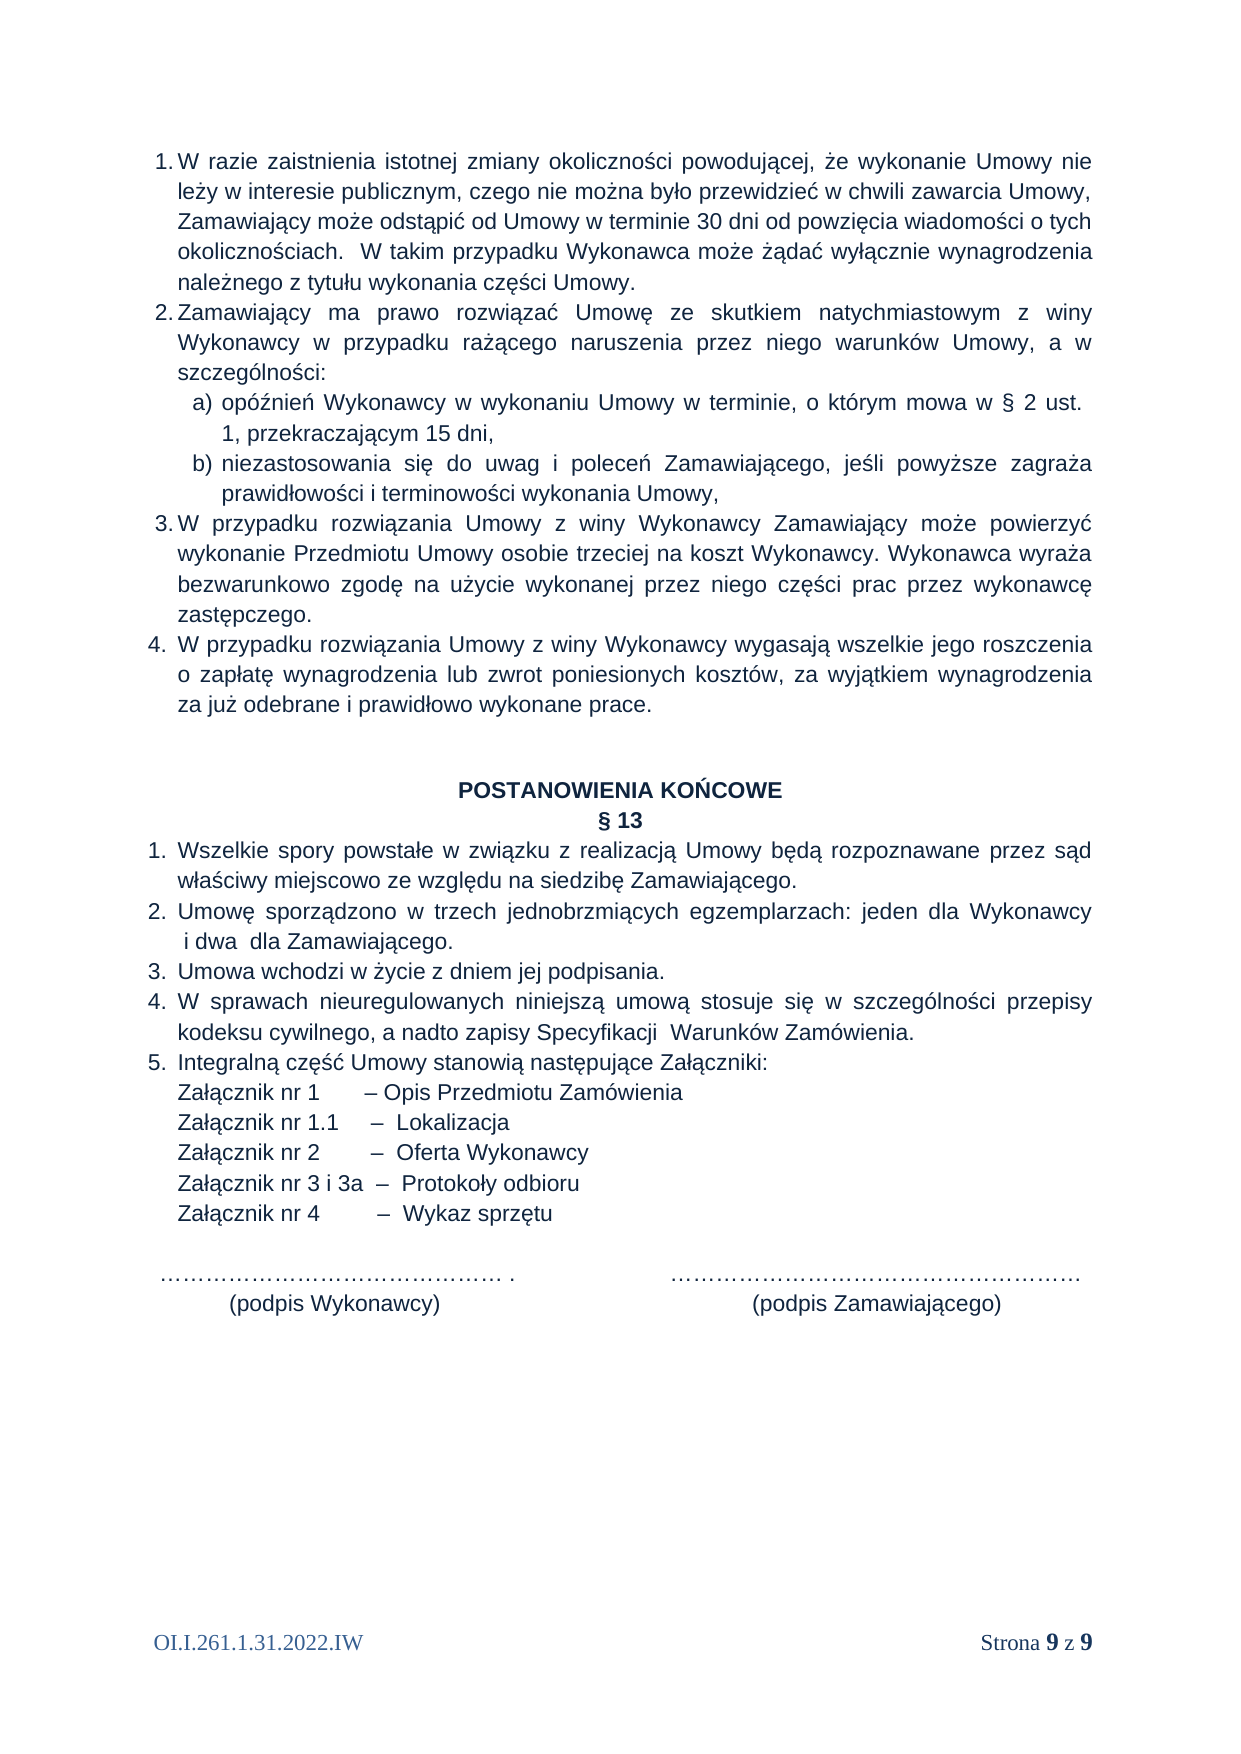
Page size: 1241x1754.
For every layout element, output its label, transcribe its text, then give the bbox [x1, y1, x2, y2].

table_header ……………………………………………… (podpis Zamawiającego) [658, 1230, 1168, 1321]
list Umowa wchodzi w życie z dniem jej podpisania. [148, 958, 1093, 984]
list Wszelkie spory powstałe w związku z realizacją Umowy będą rozpoznawane przez sąd właściwy miejscowo ze względu na siedzibę Zamawiającego. [148, 837, 1093, 894]
list opóźnień Wykonawcy w wykonaniu Umowy w terminie, o którym mowa w § 2 ust. 1, przekraczającym 15 dni, [192, 389, 1093, 446]
list niezastosowania się do uwag i poleceń Zamawiającego, jeśli powyższe zagraża prawidłowości i terminowości wykonania Umowy, [192, 450, 1093, 506]
text Załącznik nr 2 – Oferta Wykonawcy [177, 1139, 1093, 1166]
list W przypadku rozwiązania Umowy z winy Wykonawcy wygasają wszelkie jego roszczenia o zapłatę wynagrodzenia lub zwrot poniesionych kosztów, za wyjątkiem wynagrodzenia za już odebrane i prawidłowo wykonane prace. [148, 631, 1093, 718]
text Załącznik nr 1.1 – Lokalizacja [177, 1109, 1093, 1135]
list W przypadku rozwiązania Umowy z winy Wykonawcy Zamawiający może powierzyć wykonanie Przedmiotu Umowy osobie trzeciej na koszt Wykonawcy. Wykonawca wyraża bezwarunkowo zgodę na użycie wykonanej przez niego części prac przez wykonawcę zastępczego. [154, 510, 1093, 627]
text Załącznik nr 1 – Opis Przedmiotu Zamówienia [177, 1079, 1093, 1105]
text Załącznik nr 4 – Wykaz sprzętu [177, 1200, 1093, 1226]
list W sprawach nieuregulowanych niniejszą umową stosuje się w szczególności przepisy kodeksu cywilnego, a nadto zapisy Specyfikacji Warunków Zamówienia. [148, 988, 1093, 1045]
text Załącznik nr 3 i 3a – Protokoły odbioru [177, 1169, 1093, 1196]
list Zamawiający ma prawo rozwiązać Umowę ze skutkiem natychmiastowym z winy Wykonawcy w przypadku rażącego naruszenia przez niego warunków Umowy, a w szczególności: [154, 299, 1093, 385]
text § 13 [148, 807, 1093, 833]
list Integralną część Umowy stanowią następujące Załączniki: [148, 1049, 1093, 1075]
text POSTANOWIENIA KOŃCOWE [148, 777, 1093, 803]
table_header ……………………………………… . (podpis Wykonawcy) [148, 1230, 658, 1321]
list Umowę sporządzono w trzech jednobrzmiących egzemplarzach: jeden dla Wykonawcy i dwa dla Zamawiającego. [148, 898, 1093, 954]
list W razie zaistnienia istotnej zmiany okoliczności powodującej, że wykonanie Umowy nie leży w interesie publicznym, czego nie można było przewidzieć w chwili zawarcia Umowy, Zamawiający może odstąpić od Umowy w terminie 30 dni od powzięcia wiadomości o tych okolicznościach. W takim przypadku Wykonawca może żądać wyłącznie wynagrodzenia należnego z tytułu wykonania części Umowy. [154, 148, 1093, 295]
